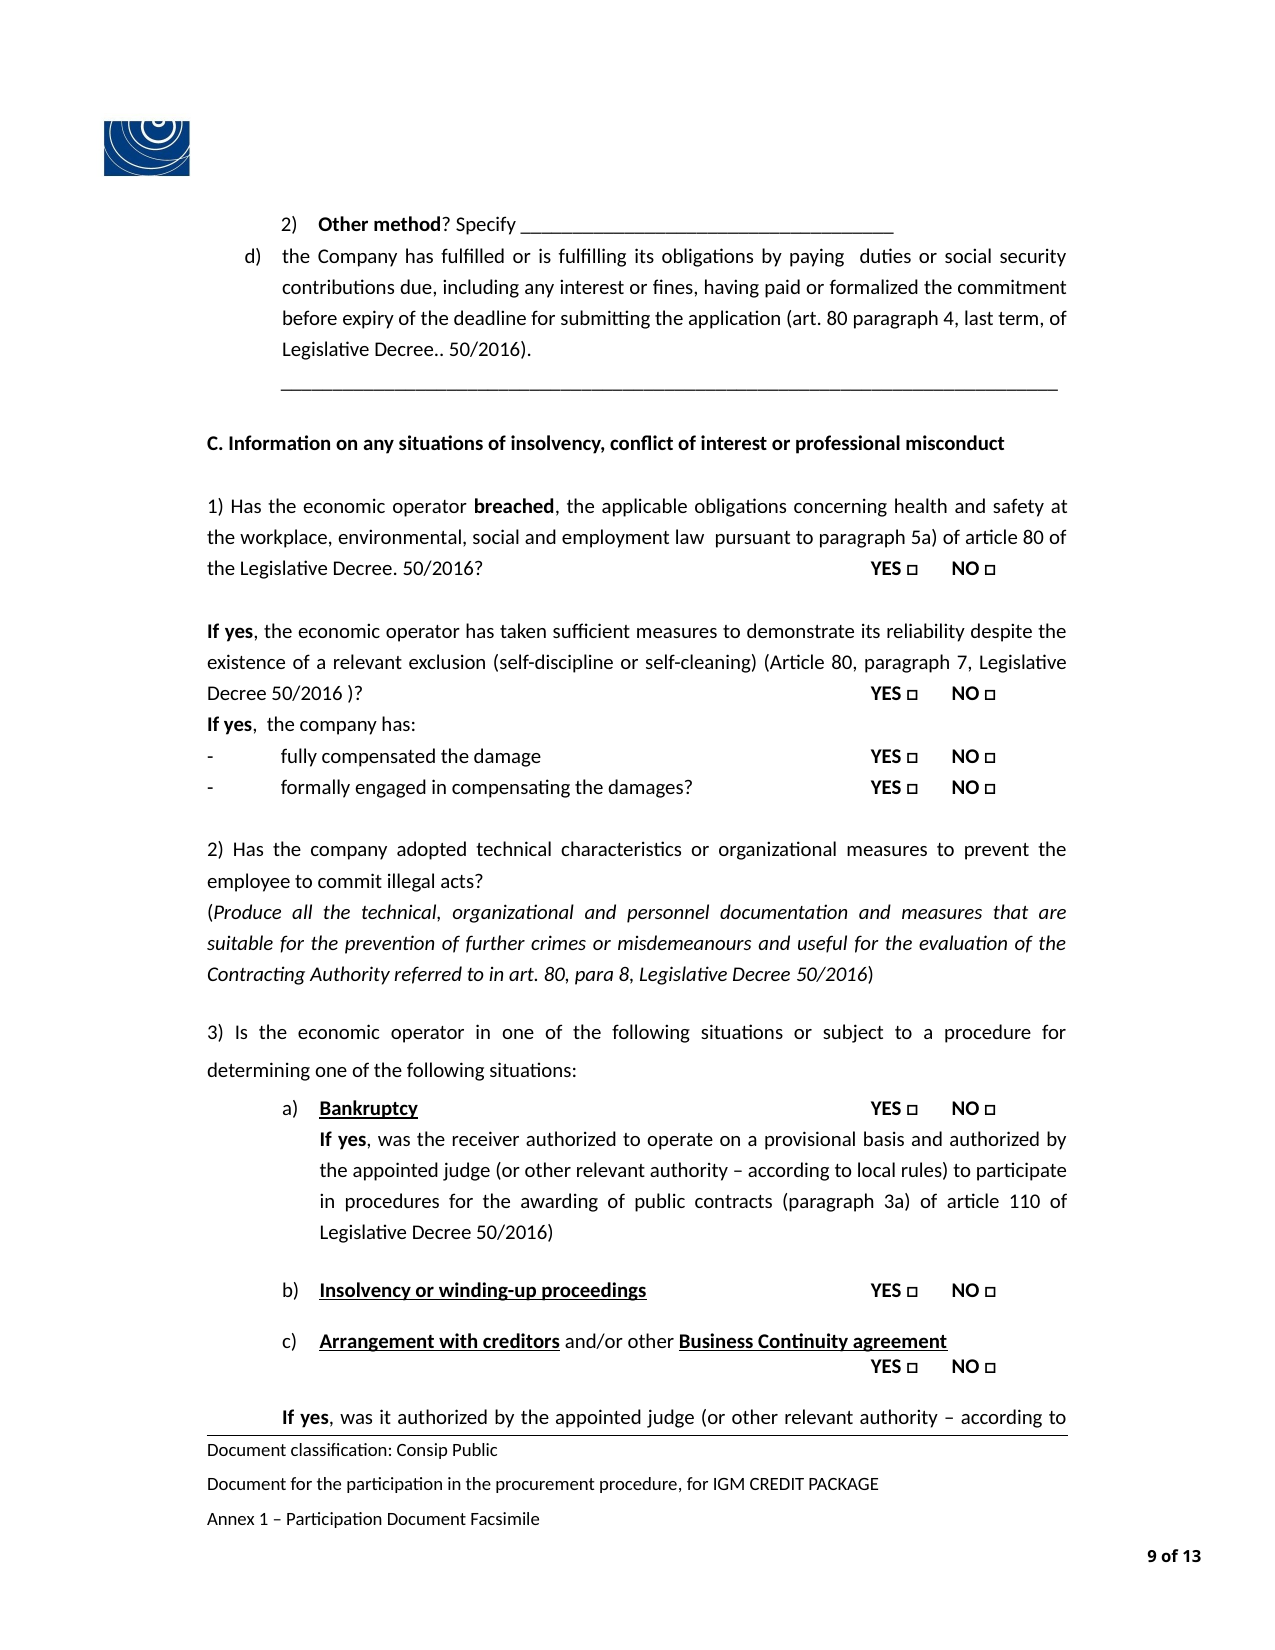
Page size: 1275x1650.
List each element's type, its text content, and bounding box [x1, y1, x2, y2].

list Other method? Specify ____________________________________ [281, 207, 1068, 238]
list If yes, the economic operator has taken sufficient measures to demonstrate its reliability despite the existence of a relevant exclusion (self-discipline or self-cleaning) (Article 80, paragraph 7, Legislative Decree 50/2016 )? YES □ NO □ [207, 613, 1068, 707]
list If yes, the company has: [207, 707, 1068, 738]
list Bankruptcy YES □ NO □ [282, 1096, 1068, 1121]
picture [0, 0, 191, 176]
list - formally engaged in compensating the damages? YES □ NO □ [207, 769, 1068, 801]
list C. Information on any situations of insolvency, conflict of interest or professional misconduct [207, 426, 1068, 457]
list Insolvency or winding-up proceedings YES □ NO □ [282, 1277, 1068, 1303]
list the Company has fulfilled or is fulfilling its obligations by paying duties or social security contributions due, including any interest or fines, having paid or formalized the commitment before expiry of the deadline for submitting the application (art. 80 paragraph 4, last term, of Legislative Decree.. 50/2016). [244, 238, 1068, 363]
list 3) Is the economic operator in one of the following situations or subject to a procedure for determining one of the following situations: [207, 1019, 1068, 1083]
list (Produce all the technical, organizational and personnel documentation and measures that are suitable for the prevention of further crimes or misdemeanours and useful for the evaluation of the Contracting Authority referred to in art. 80, para 8, Legislative Decree 50/2016) [207, 894, 1068, 988]
list 1) Has the economic operator breached, the applicable obligations concerning health and safety at the workplace, environmental, social and employment law pursuant to paragraph 5a) of article 80 of the Legislative Decree. 50/2016? YES □ NO □ [207, 488, 1068, 582]
list If yes, was the receiver authorized to operate on a provisional basis and authorized by the appointed judge (or other relevant authority – according to local rules) to participate in procedures for the awarding of public contracts (paragraph 3a) of article 110 of Legislative Decree 50/2016) [319, 1121, 1068, 1246]
list ___________________________________________________________________________ [244, 363, 1068, 394]
list - fully compensated the damage YES □ NO □ [207, 738, 1068, 769]
list Arrangement with creditors and/or other Business Continuity agreement YES □ NO □ [282, 1328, 1068, 1379]
list 2) Has the company adopted technical characteristics or organizational measures to prevent the employee to commit illegal acts? [207, 832, 1068, 894]
